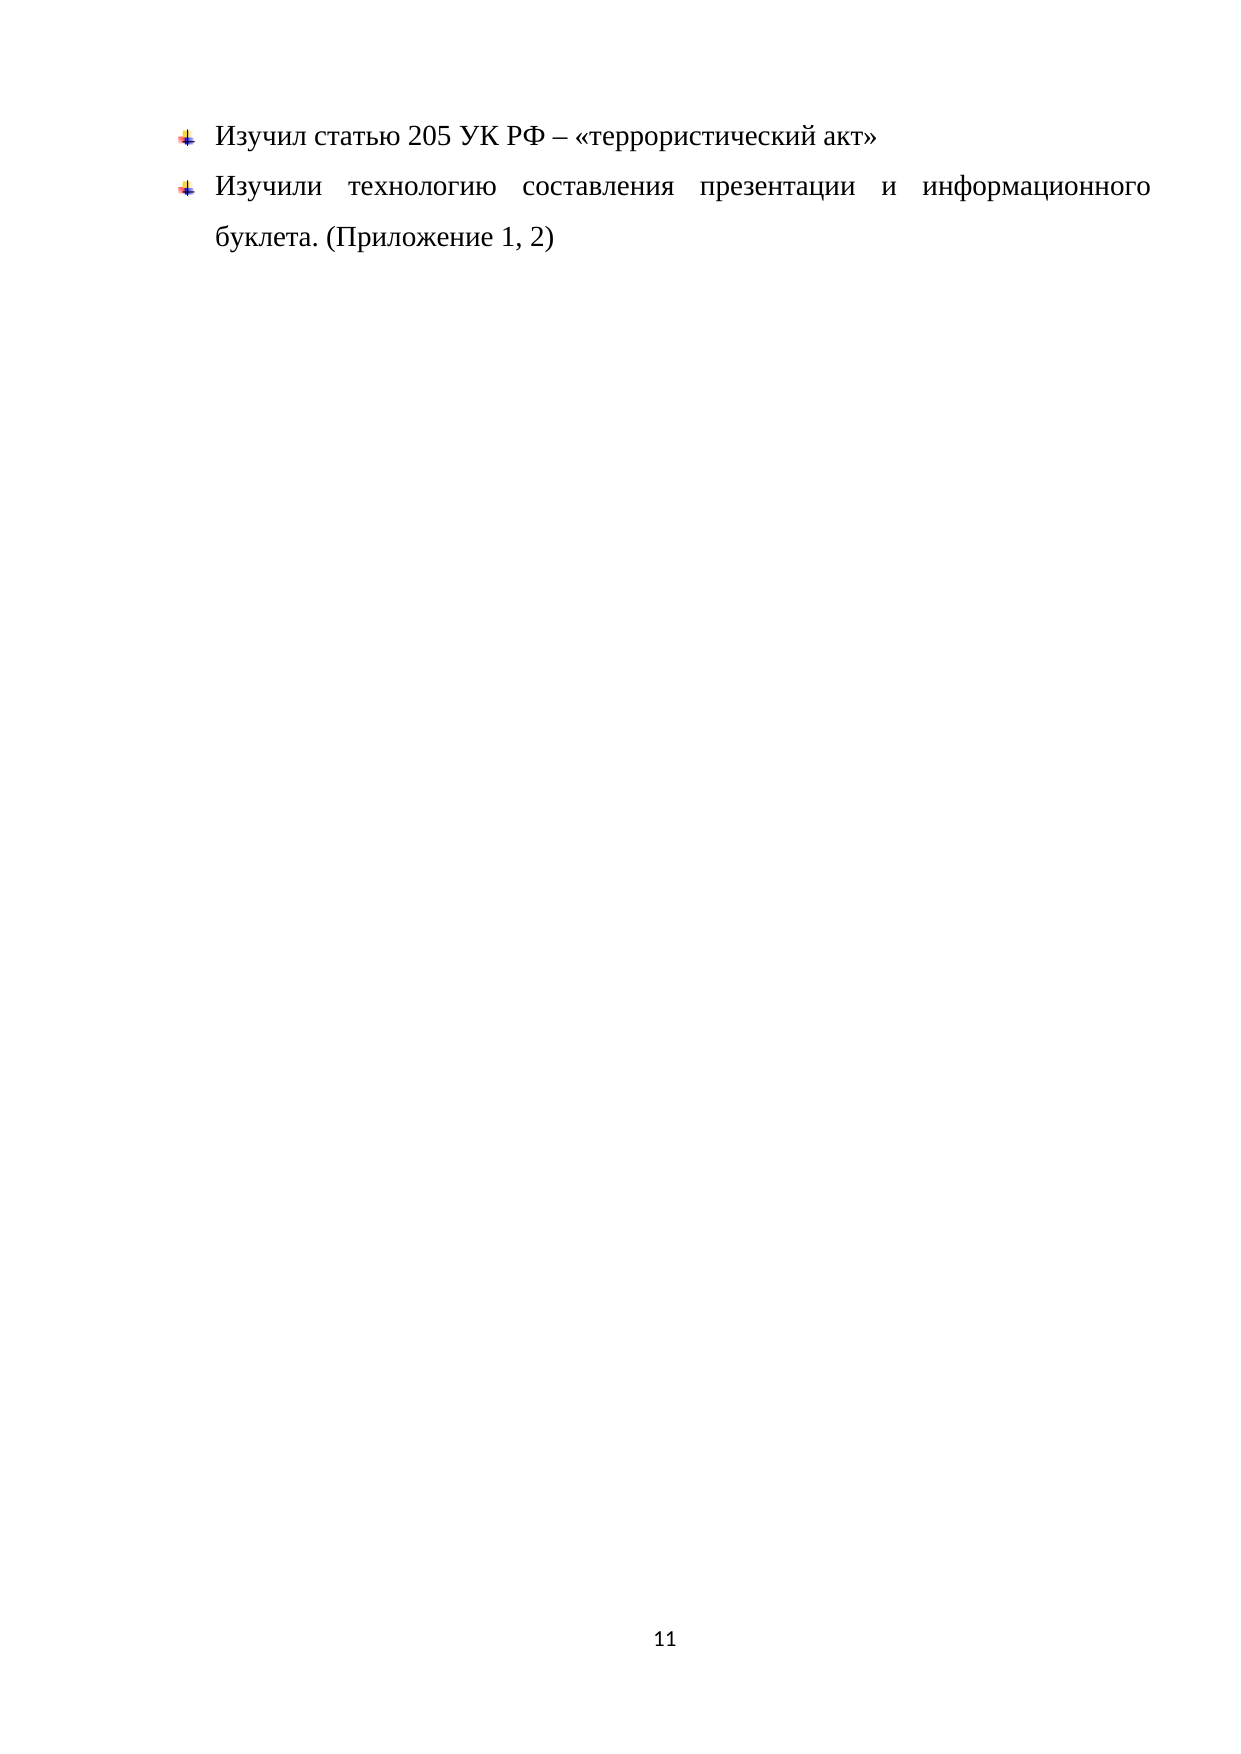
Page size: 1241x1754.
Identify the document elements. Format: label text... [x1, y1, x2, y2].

picture [178, 128, 195, 146]
list Изучил статью 205 УК РФ – «террористический акт» [177, 118, 1152, 152]
list Изучили технологию составления презентации и информационного буклета. (Приложение 1, 2) [177, 168, 1152, 252]
picture [178, 179, 195, 196]
